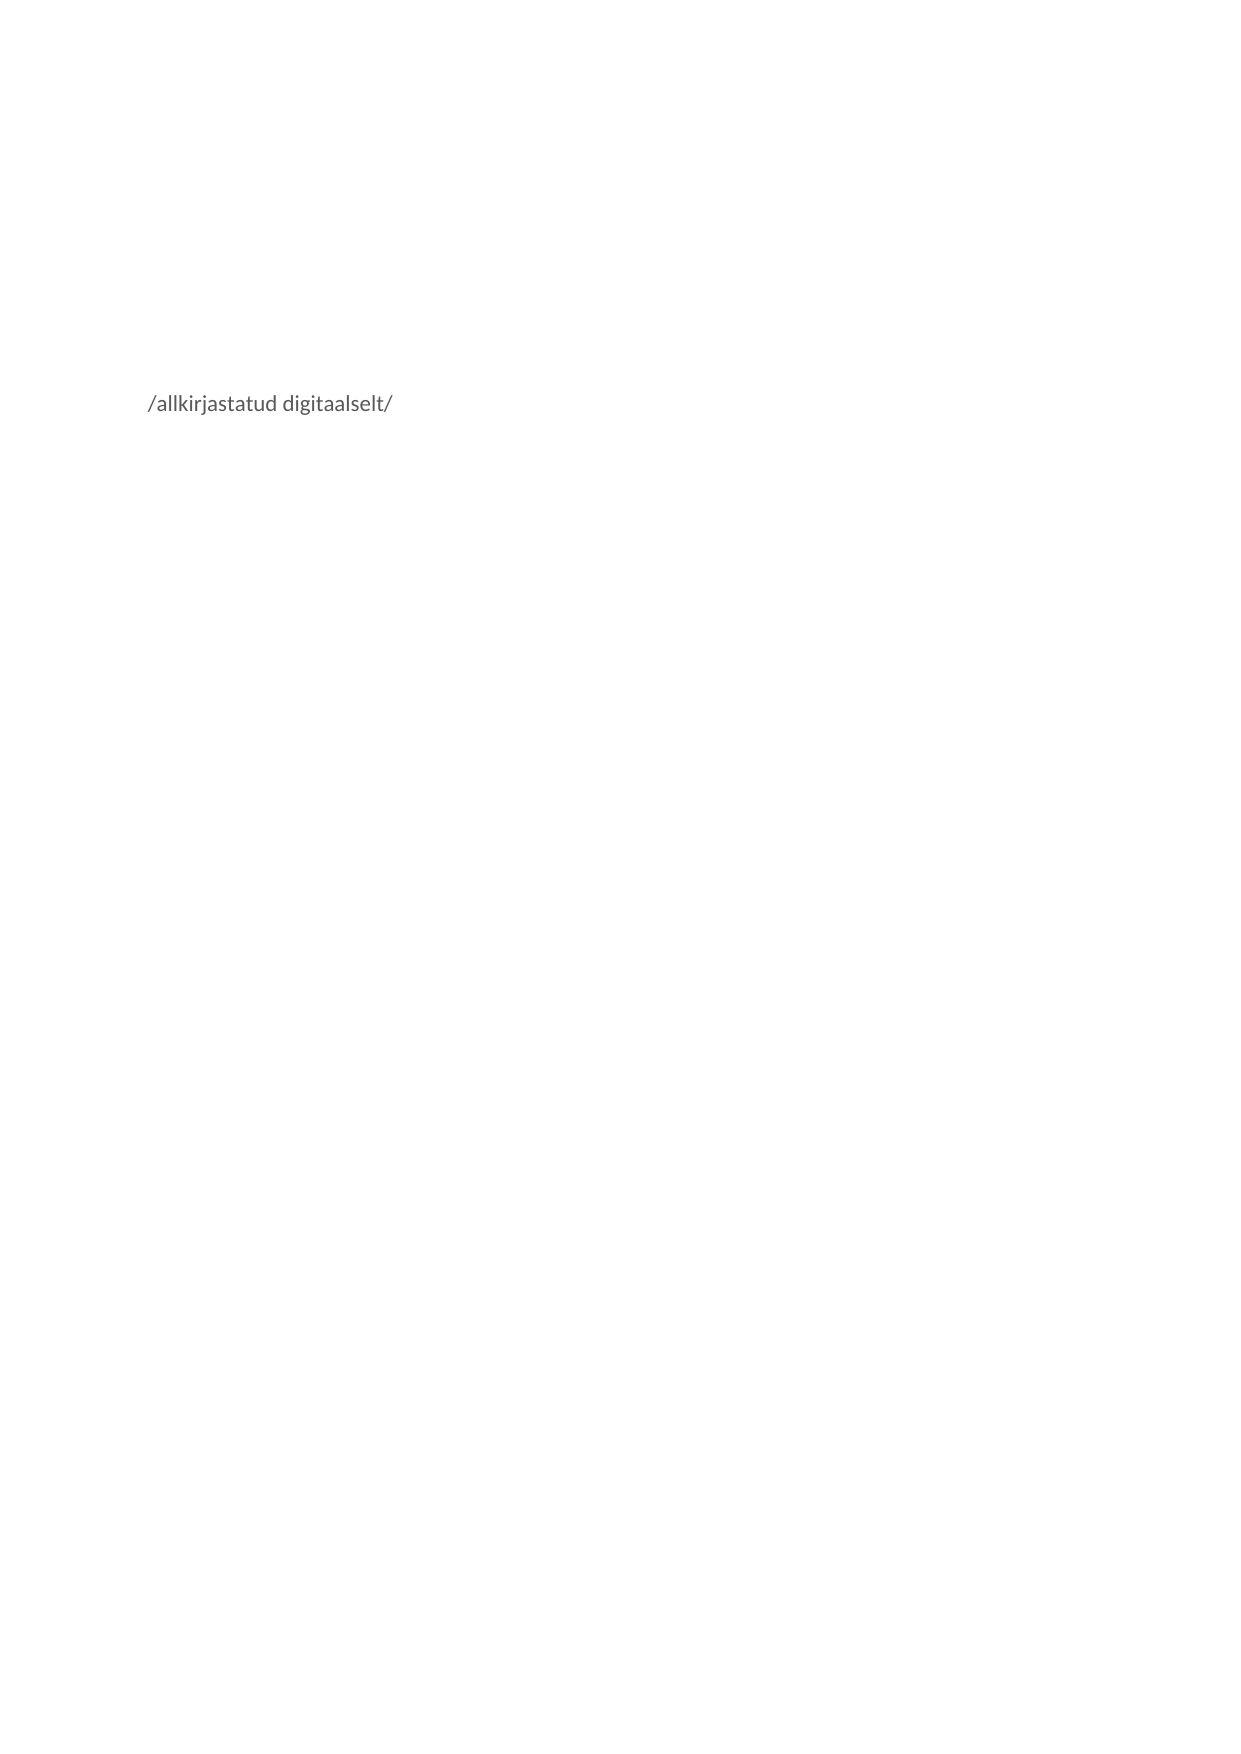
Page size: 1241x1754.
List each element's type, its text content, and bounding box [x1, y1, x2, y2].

text /allkirjastatud digitaalselt/ [148, 389, 1093, 417]
